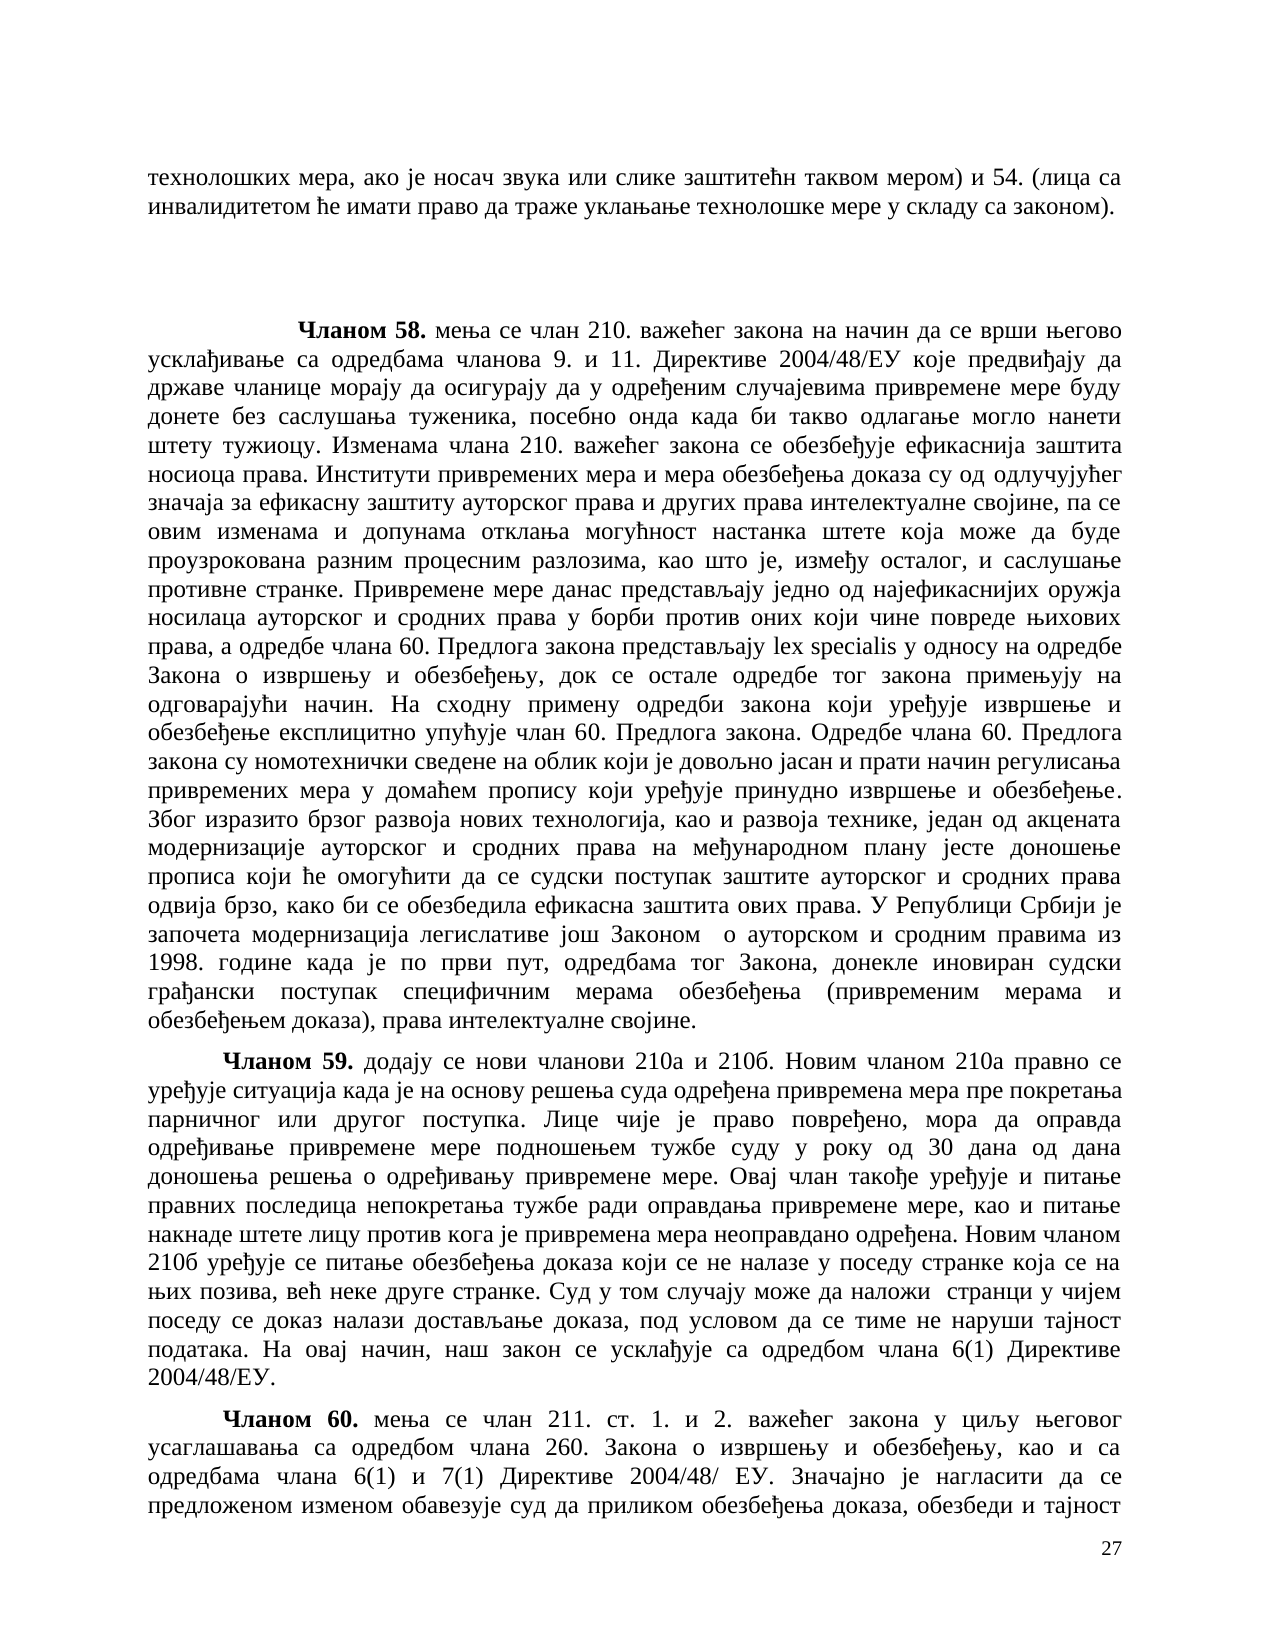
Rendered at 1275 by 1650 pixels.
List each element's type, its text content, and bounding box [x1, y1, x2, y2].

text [148, 1404, 1122, 1519]
text Чланом 58. мења се члан 210. важећег закона на начин да се врши његово усклађивање са одредбама чланова 9. и 11. Директиве 2004/48/ЕУ које предвиђају да државе чланице морају да осигурају да у одређеним случајевима привремене мере буду донете без саслушања туженика, посебно онда када би такво одлагање могло нанети штету тужиоцу. Изменама члана 210. важећег закона се обезбеђује ефикаснија заштита носиоца права. Институти привремених мера и мера обезбеђења доказа су од одлучујућег значаја за ефикасну заштиту ауторског права и других права интелектуалне својине, па се овим изменама и допунама отклања могућност настанка штете која може да буде проузрокована разним процесним разлозима, као што је, између осталог, и саслушање противне странке. Привремене мере данас представљају једно од најефикаснијих оружја носилаца ауторског и сродних права у борби против оних који чине повреде њихових права, а одредбе члана 60. Предлога закона представљају lex specialis у односу на одредбе Закона о извршењу и обезбеђењу, док се остале одредбе тог закона примењују на одговарајући начин. На сходну примену одредби закона који уређује извршење и обезбеђење експлицитно упућује члан 60. Предлога закона. Одредбе члана 60. Предлога закона су номотехнички сведене на облик који је довољно јасан и прати начин регулисања привремених мера у домаћем пропису који уређује принудно извршење и обезбеђење. Због изразито брзог развоја нових технологија, као и развоја технике, један од акцената модернизације ауторског и сродних права на међународном плану јесте доношење прописа који ће омогућити да се судски поступак заштите ауторског и сродних права одвија брзо, како би се обезбедила ефикасна заштита ових права. У Републици Србији је започета модернизација легислативе још Законом о ауторском и сродним правима из 1998. године када је по први пут, одредбама тог Закона, донекле иновиран судски грађански поступак специфичним мерама обезбеђења (привременим мерама и обезбеђењем доказа), права интелектуалне својине. [148, 315, 1122, 1034]
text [148, 162, 1122, 220]
text Чланом 59. додају се нови чланови 210а и 210б. Новим чланом 210а правно се уређује ситуација када је на основу решења суда одређена привремена мера пре покретања парничног или другог поступка. Лице чије је право повређено, мора да оправда одређивање привремене мере подношењем тужбе суду у року од 30 дана од дана доношења решења о одређивању привремене мере. Овај члан такође уређује и питање правних последица непокретања тужбе ради оправдања привремене мере, као и питање накнаде штете лицу против кога је привремена мера неоправдано одређена. Новим чланом 210б уређује се питање обезбеђења доказа који се не налазе у поседу странке која се на њих позива, већ неке друге странке. Суд у том случају може да наложи странци у чијем поседу се доказ налази достављање доказа, под условом да се тиме не наруши тајност података. На овај начин, наш закон се усклађује са одредбом члана 6(1) Директиве 2004/48/ЕУ. [148, 1046, 1122, 1391]
